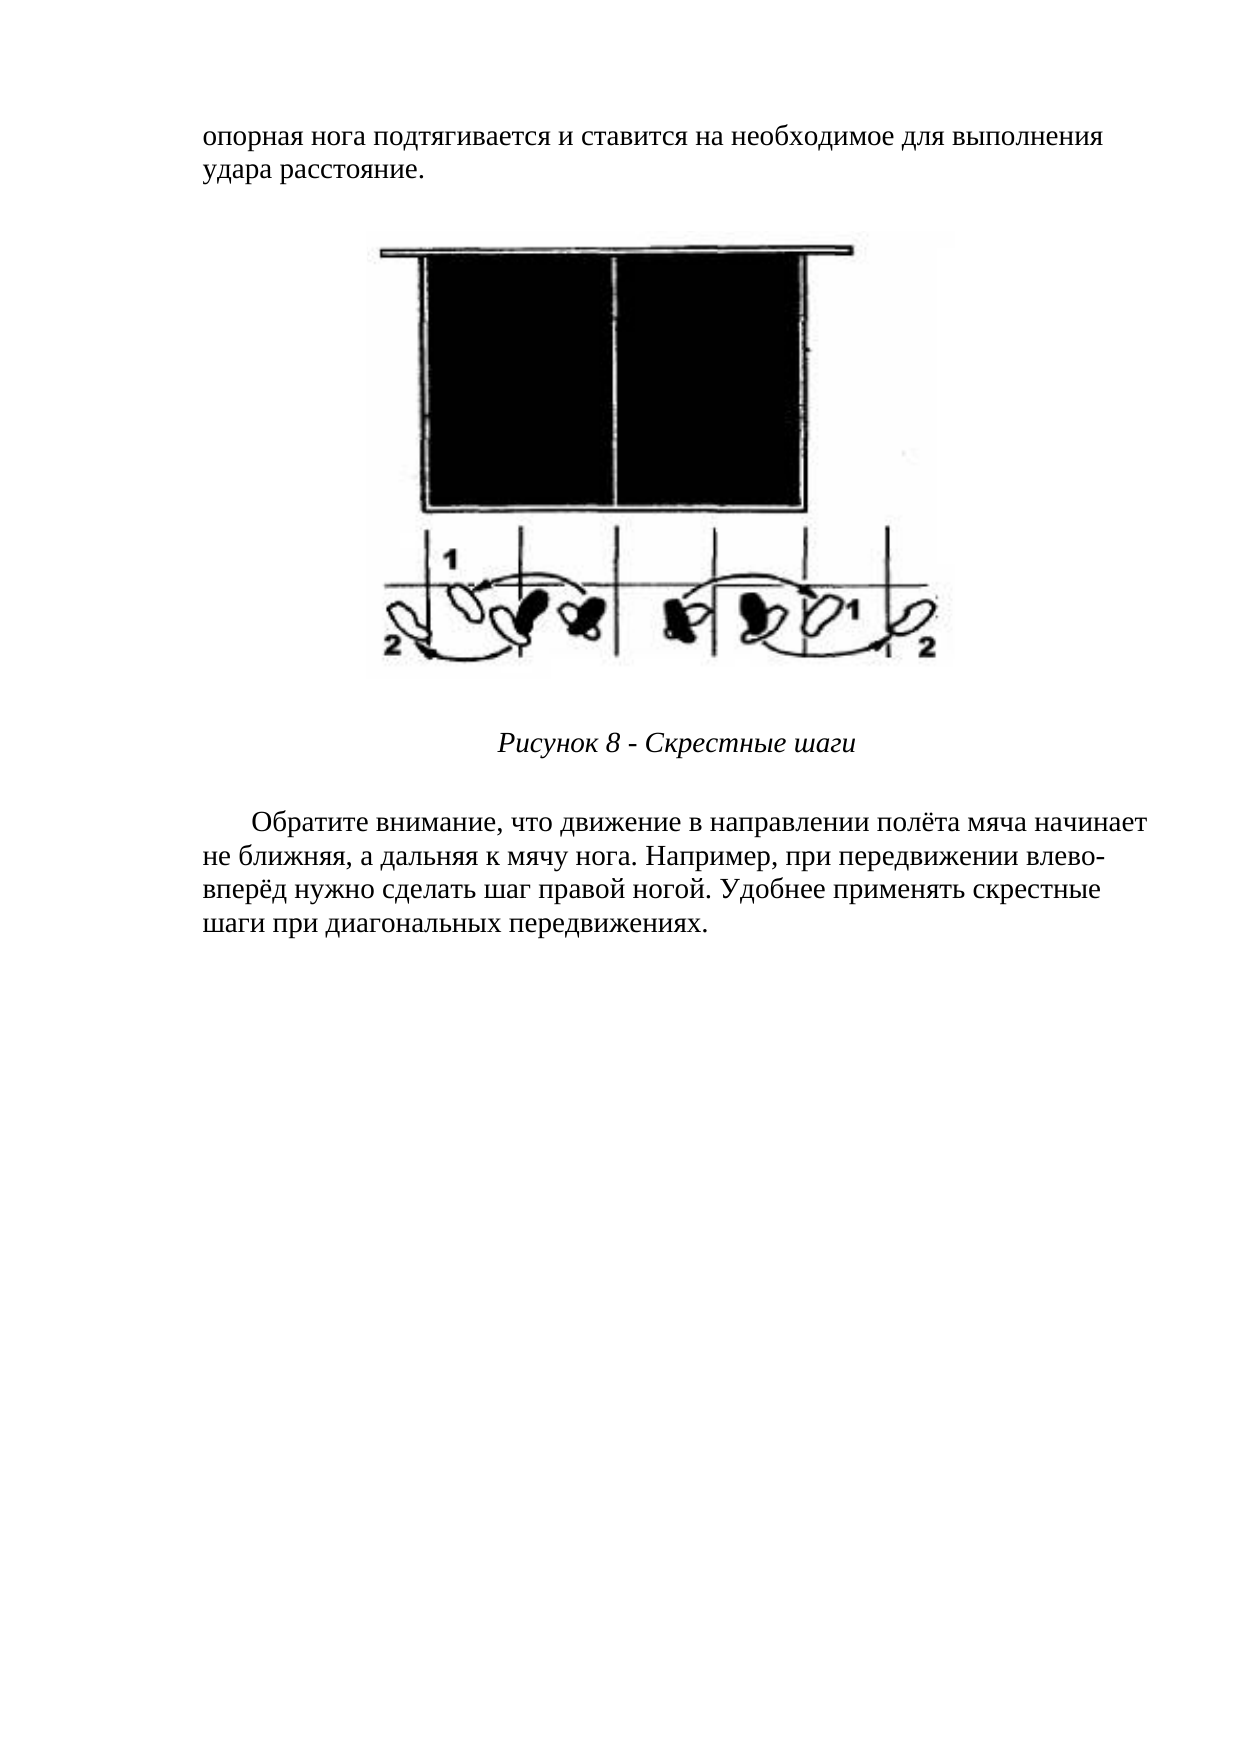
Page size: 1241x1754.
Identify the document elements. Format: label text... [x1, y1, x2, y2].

text Рисунок 8 - Скрестные шаги [202, 725, 1152, 758]
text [202, 118, 1152, 185]
text Обратите внимание, что движение в направлении полёта мяча начинает не ближняя, а дальняя к мячу нога. Например, при передвижении влево-вперёд нужно сделать шаг правой ногой. Удобнее применять скрестные шаги при диагональных передвижениях. [202, 804, 1152, 938]
picture [366, 231, 955, 679]
